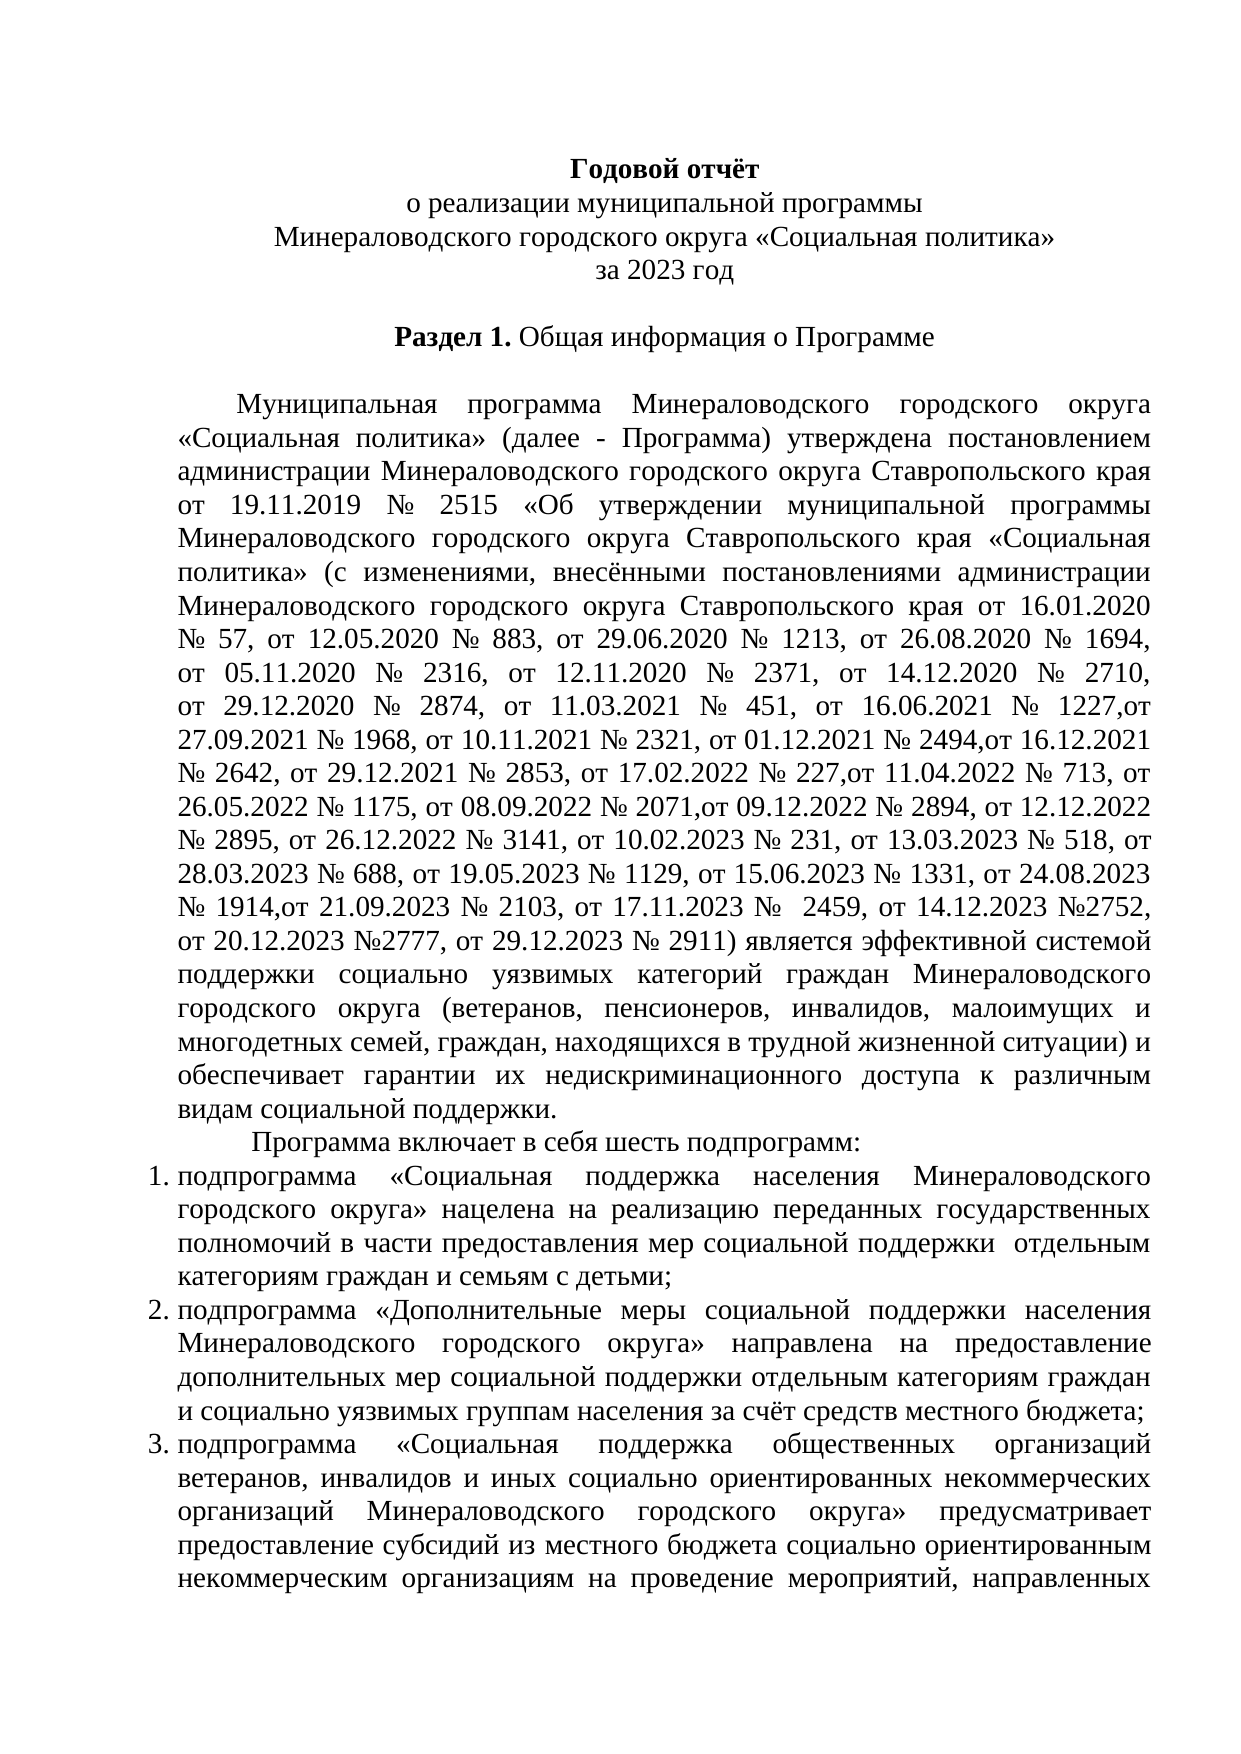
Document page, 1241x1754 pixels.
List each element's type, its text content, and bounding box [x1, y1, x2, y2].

text Муниципальная программа Минераловодского городского округа «Социальная политика» (далее - Программа) утверждена постановлением администрации Минераловодского городского округа Ставропольского края от 19.11.2019 № 2515 «Об утверждении муниципальной программы Минераловодского городского округа Ставропольского края «Социальная политика» (с изменениями, внесёнными постановлениями администрации Минераловодского городского округа Ставропольского края от 16.01.2020 № 57, от 12.05.2020 № 883, от 29.06.2020 № 1213, от 26.08.2020 № 1694, от 05.11.2020 № 2316, от 12.11.2020 № 2371, от 14.12.2020 № 2710, от 29.12.2020 № 2874, от 11.03.2021 № 451, от 16.06.2021 № 1227,от 27.09.2021 № 1968, от 10.11.2021 № 2321, от 01.12.2021 № 2494,от 16.12.2021 № 2642, от 29.12.2021 № 2853, от 17.02.2022 № 227,от 11.04.2022 № 713, от 26.05.2022 № 1175, от 08.09.2022 № 2071,от 09.12.2022 № 2894, от 12.12.2022 № 2895, от 26.12.2022 № 3141, от 10.02.2023 № 231, от 13.03.2023 № 518, от 28.03.2023 № 688, от 19.05.2023 № 1129, от 15.06.2023 № 1331, от 24.08.2023 № 1914,от 21.09.2023 № 2103, от 17.11.2023 № 2459, от 14.12.2023 №2752, от 20.12.2023 №2777, от 29.12.2023 № 2911) является эффективной системой поддержки социально уязвимых категорий граждан Минераловодского городского округа (ветеранов, пенсионеров, инвалидов, малоимущих и многодетных семей, граждан, находящихся в трудной жизненной ситуации) и обеспечивает гарантии их недискриминационного доступа к различным видам социальной поддержки. [177, 386, 1152, 1124]
text Минераловодского городского округа «Социальная политика» [177, 219, 1152, 252]
text Годовой отчёт [177, 152, 1152, 185]
text о реализации муниципальной программы [177, 185, 1152, 219]
list подпрограмма «Дополнительные меры социальной поддержки населения Минераловодского городского округа» направлена на предоставление дополнительных мер социальной поддержки отдельным категориям граждан и социально уязвимых группам населения за счёт средств местного бюджета; [148, 1292, 1152, 1426]
text Программа включает в себя шесть подпрограмм: [177, 1124, 1152, 1158]
text за 2023 год [177, 252, 1152, 286]
text Раздел 1. Общая информация о Программе [177, 319, 1152, 353]
list подпрограмма «Социальная поддержка населения Минераловодского городского округа» нацелена на реализацию переданных государственных полномочий в части предоставления мер социальной поддержки отдельным категориям граждан и семьям с детьми; [148, 1158, 1152, 1292]
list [148, 1426, 1152, 1594]
